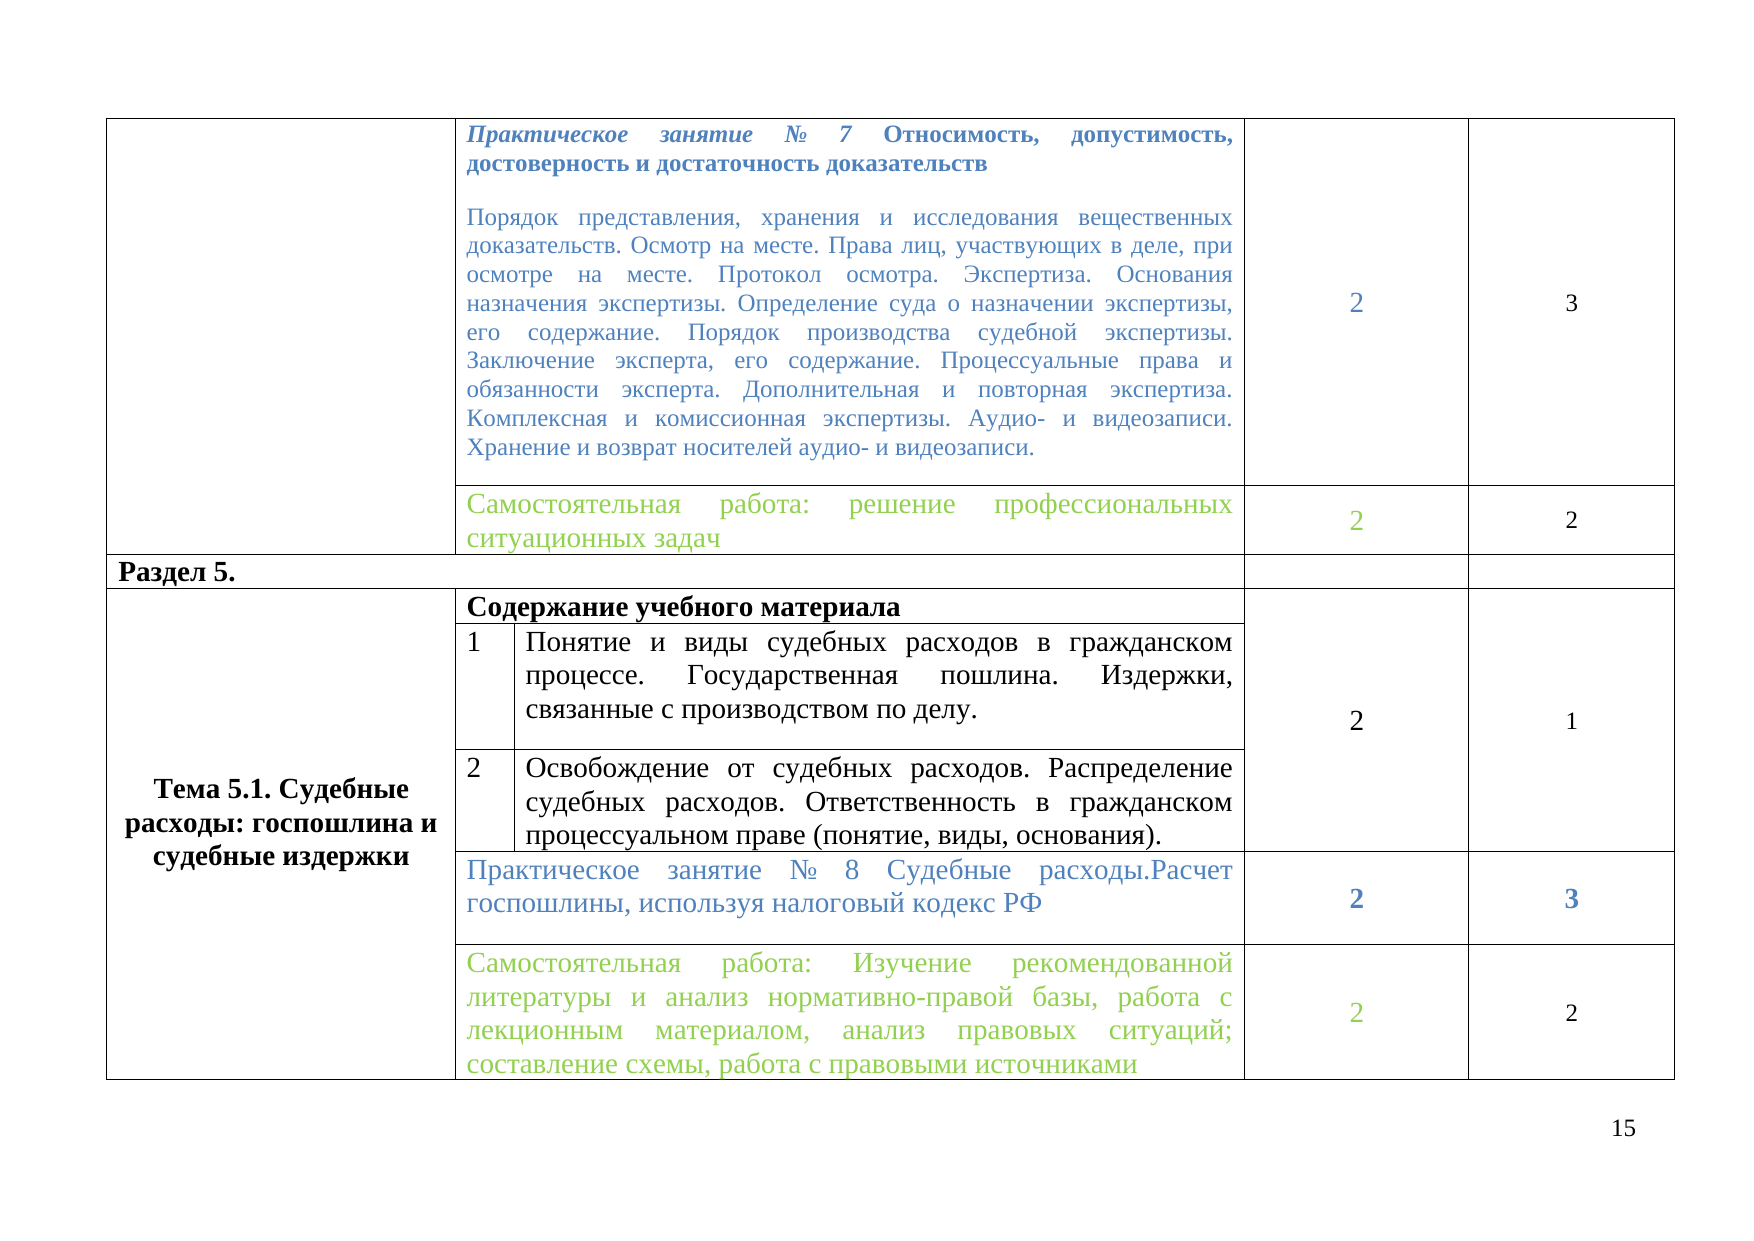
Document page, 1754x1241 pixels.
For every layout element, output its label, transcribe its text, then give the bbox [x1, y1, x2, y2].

table_cell 3 [1469, 119, 1674, 485]
table_cell Понятие и виды судебных расходов в гражданском процессе. Государственная пошлина. Издержки, связанные с производством по делу. [515, 624, 1244, 749]
table_cell Практическое занятие № 8 Судебные расходы.Расчет госпошлины, используя налоговый кодекс РФ [456, 852, 1244, 944]
table_cell Самостоятельная работа: решение профессиональных ситуационных задач [456, 486, 1244, 553]
table_cell [1245, 555, 1468, 588]
table_cell 2 [1245, 852, 1468, 944]
table_cell [1469, 555, 1674, 588]
table_cell 2 [1245, 119, 1468, 485]
table_cell Раздел 5. [107, 555, 1244, 588]
table_cell Освобождение от судебных расходов. Распределение судебных расходов. Ответственность в гражданском процессуальном праве (понятие, виды, основания). [515, 750, 1244, 851]
table_cell 3 [1469, 852, 1674, 944]
table_cell Самостоятельная работа: Изучение рекомендованной литературы и анализ нормативно-правой базы, работа с лекционным материалом, анализ правовых ситуаций; составление схемы, работа с правовыми источниками [456, 945, 1244, 1079]
table_cell 2 [456, 750, 514, 851]
table_cell 2 [1245, 945, 1468, 1079]
table_cell Тема 5.1. Судебные расходы: госпошлина и судебные издержки [107, 589, 455, 1079]
table_cell 2 [1245, 589, 1468, 851]
table_cell 2 [1245, 486, 1468, 553]
table_cell Содержание учебного материала [456, 589, 1244, 623]
table_cell Практическое занятие № 7 Относимость, допустимость, достоверность и достаточность доказательств Порядок представления, хранения и исследования вещественных доказательств. Осмотр на месте. Права лиц, участвующих в деле, при осмотре на месте. Протокол осмотра. Экспертиза. Основания назначения экспертизы. Определение суда о назначении экспертизы, его содержание. Порядок производства судебной экспертизы. Заключение эксперта, его содержание. Процессуальные права и обязанности эксперта. Дополнительная и повторная экспертиза. Комплексная и комиссионная экспертизы. Аудио- и видеозаписи. Хранение и возврат носителей аудио- и видеозаписи. [456, 119, 1244, 485]
table_cell 1 [456, 624, 514, 749]
table_cell 1 [1469, 589, 1674, 851]
table_cell 2 [1469, 486, 1674, 553]
table_cell 2 [1469, 945, 1674, 1079]
